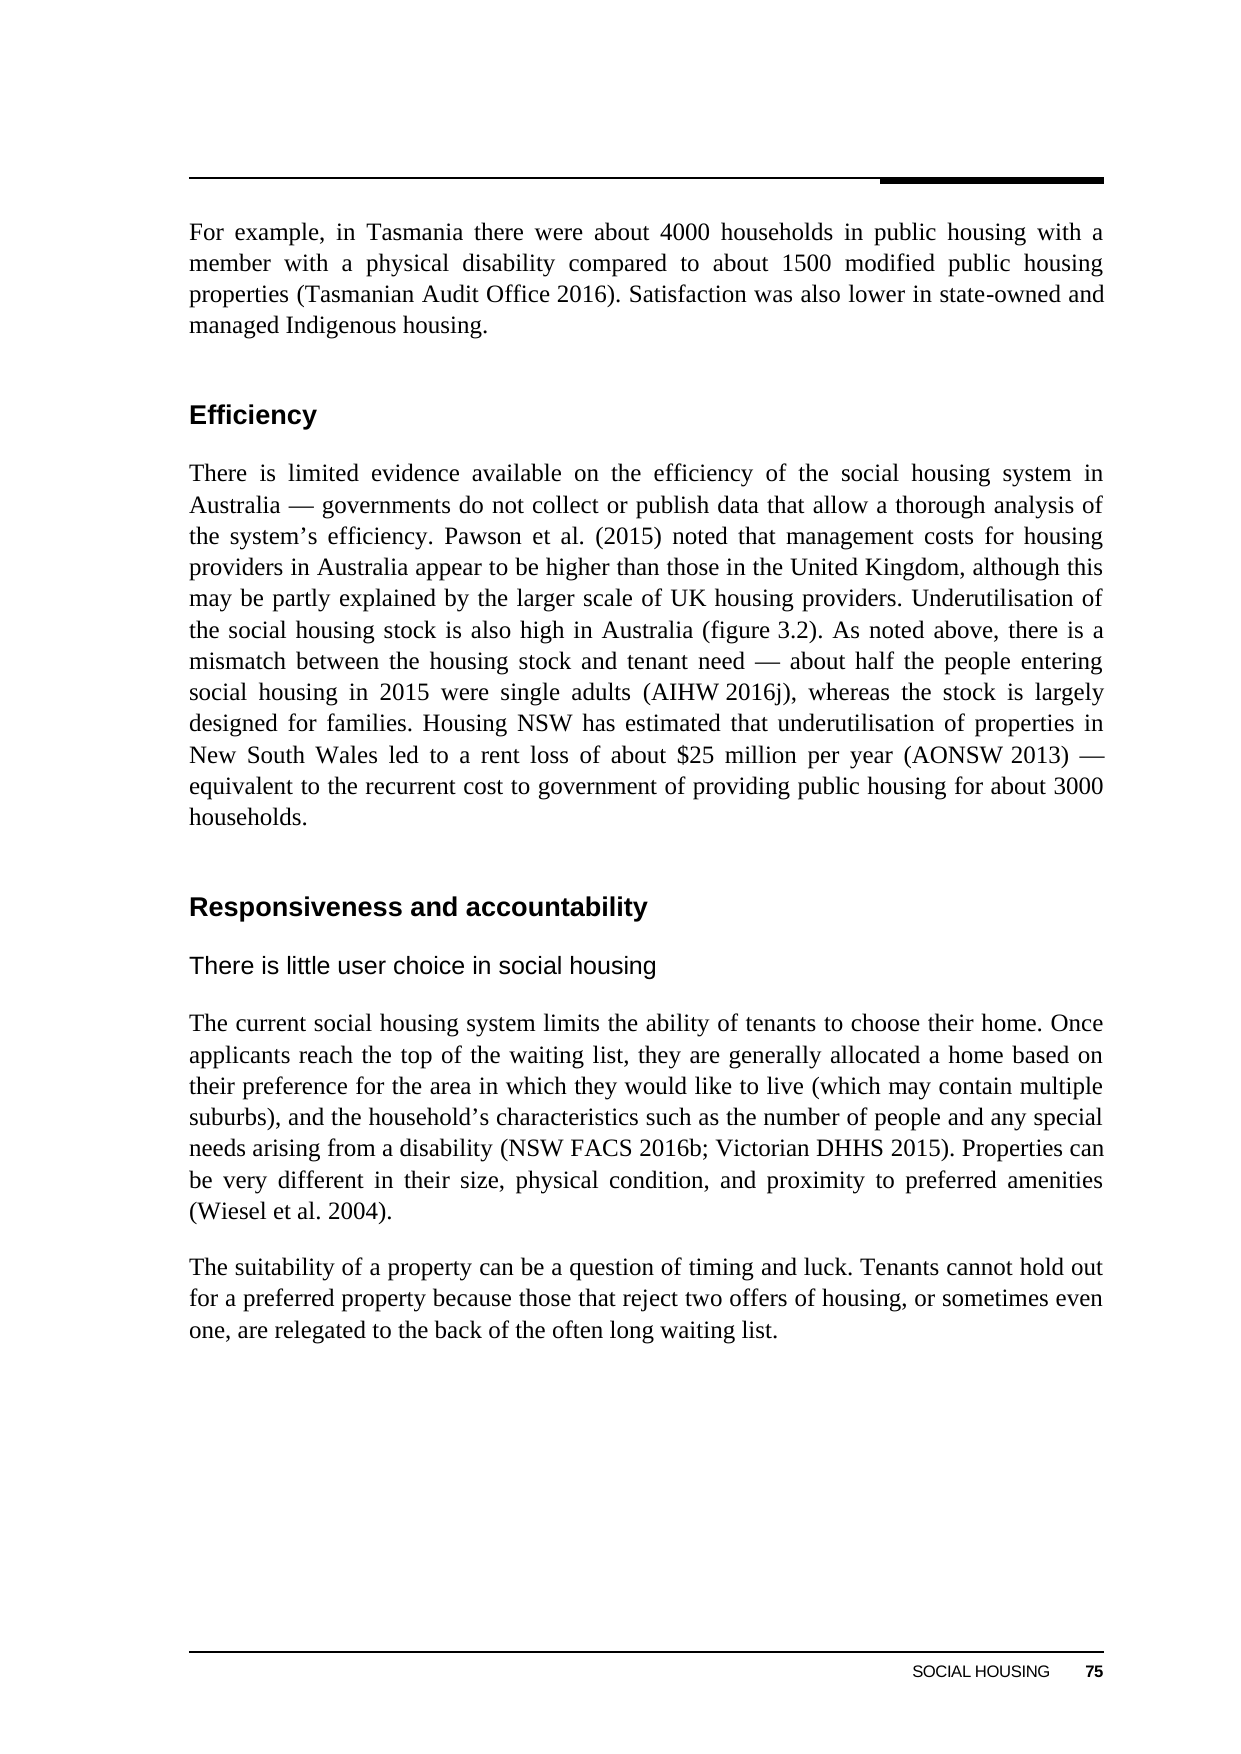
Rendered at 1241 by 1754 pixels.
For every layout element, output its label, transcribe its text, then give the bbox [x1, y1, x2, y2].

subtitle Responsiveness and accountability [189, 889, 1104, 923]
text There is limited evidence available on the efficiency of the social housing system in Australia — governments do not collect or publish data that allow a thorough analysis of the system’s efficiency. Pawson et al. (2015) noted that management costs for housing providers in Australia appear to be higher than those in the United Kingdom, although this may be partly explained by the larger scale of UK housing providers. Underutilisation of the social housing stock is also high in Australia (figure 3.2). As noted above, there is a mismatch between the housing stock and tenant need — about half the people entering social housing in 2015 were single adults (AIHW 2016j), whereas the stock is largely designed for families. Housing NSW has estimated that underutilisation of properties in New South Wales led to a rent loss of about $25 million per year (AONSW 2013) — equivalent to the recurrent cost to government of providing public housing for about 3000 households. [189, 456, 1104, 831]
text The current social housing system limits the ability of tenants to choose their home. Once applicants reach the top of the waiting list, they are generally allocated a home based on their preference for the area in which they would like to live (which may contain multiple suburbs), and the household’s characteristics such as the number of people and any special needs arising from a disability (NSW FACS 2016b; Victorian DHHS 2015). Properties can be very different in their size, physical condition, and proximity to preferred amenities (Wiesel et al. 2004). [189, 1006, 1104, 1225]
text The suitability of a property can be a question of timing and luck. Tenants cannot hold out for a preferred property because those that reject two offers of housing, or sometimes even one, are relegated to the back of the often long waiting list. [189, 1250, 1104, 1343]
subtitle Efficiency [189, 398, 1104, 431]
subtitle There is little user choice in social housing [189, 948, 1104, 981]
